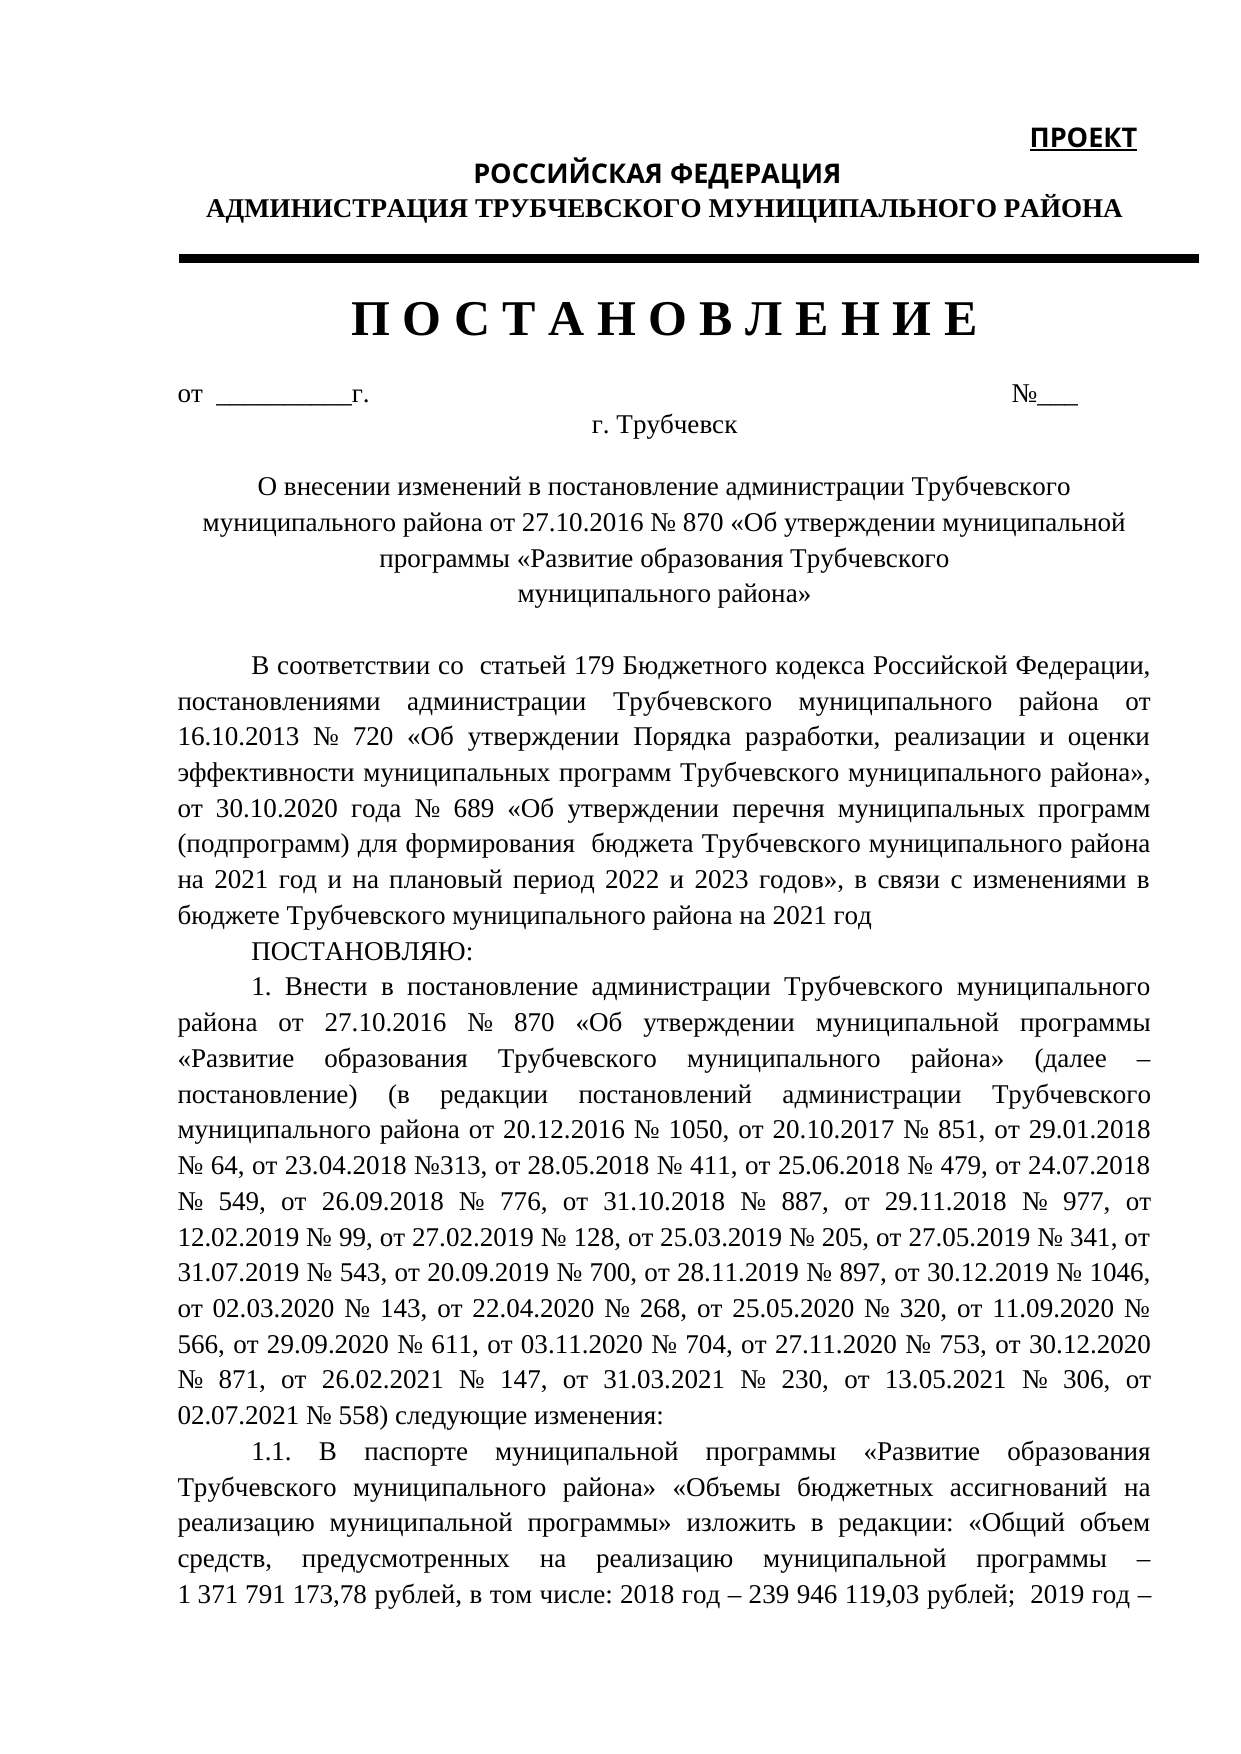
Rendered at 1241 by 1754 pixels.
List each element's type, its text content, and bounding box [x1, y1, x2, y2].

text В соответствии со статьей 179 Бюджетного кодекса Российской Федерации, постановлениями администрации Трубчевского муниципального района от 16.10.2013 № 720 «Об утверждении Порядка разработки, реализации и оценки эффективности муниципальных программ Трубчевского муниципального района», от 30.10.2020 года № 689 «Об утверждении перечня муниципальных программ (подпрограмм) для формирования бюджета Трубчевского муниципального района на 2021 год и на плановый период 2022 и 2023 годов», в связи с изменениями в бюджете Трубчевского муниципального района на 2021 год [177, 649, 1152, 930]
text 1. Внести в постановление администрации Трубчевского муниципального района от 27.10.2016 № 870 «Об утверждении муниципальной программы «Развитие образования Трубчевского муниципального района» (далее – постановление) (в редакции постановлений администрации Трубчевского муниципального района от 20.12.2016 № 1050, от 20.10.2017 № 851, от 29.01.2018 № 64, от 23.04.2018 №313, от 28.05.2018 № 411, от 25.06.2018 № 479, от 24.07.2018 № 549, от 26.09.2018 № 776, от 31.10.2018 № 887, от 29.11.2018 № 977, от 12.02.2019 № 99, от 27.02.2019 № 128, от 25.03.2019 № 205, от 27.05.2019 № 341, от 31.07.2019 № 543, от 20.09.2019 № 700, от 28.11.2019 № 897, от 30.12.2019 № 1046, от 02.03.2020 № 143, от 22.04.2020 № 268, от 25.05.2020 № 320, от 11.09.2020 № 566, от 29.09.2020 № 611, от 03.11.2020 № 704, от 27.11.2020 № 753, от 30.12.2020 № 871, от 26.02.2021 № 147, от 31.03.2021 № 230, от 13.05.2021 № 306, от 02.07.2021 № 558) следующие изменения: [177, 971, 1152, 1430]
subtitle РОССИЙСКАЯ ФЕДЕРАЦИЯ [177, 155, 1137, 192]
text П О С Т А Н О В Л Е Н И Е [177, 288, 1152, 346]
text г. Трубчевск [177, 408, 1152, 439]
text ПОСТАНОВЛЯЮ: [177, 935, 1152, 966]
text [177, 1435, 1152, 1609]
text АДМИНИСТРАЦИЯ ТРУБЧЕВСКОГО МУНИЦИПАЛЬНОГО РАЙОНА [177, 192, 1152, 223]
text муниципального района» [177, 577, 1152, 609]
text О внесении изменений в постановление администрации Трубчевского муниципального района от 27.10.2016 № 870 «Об утверждении муниципальной программы «Развитие образования Трубчевского [177, 470, 1152, 573]
text от __________г. №___ [177, 377, 1152, 408]
subtitle ПРОЕКТ [177, 118, 1137, 155]
